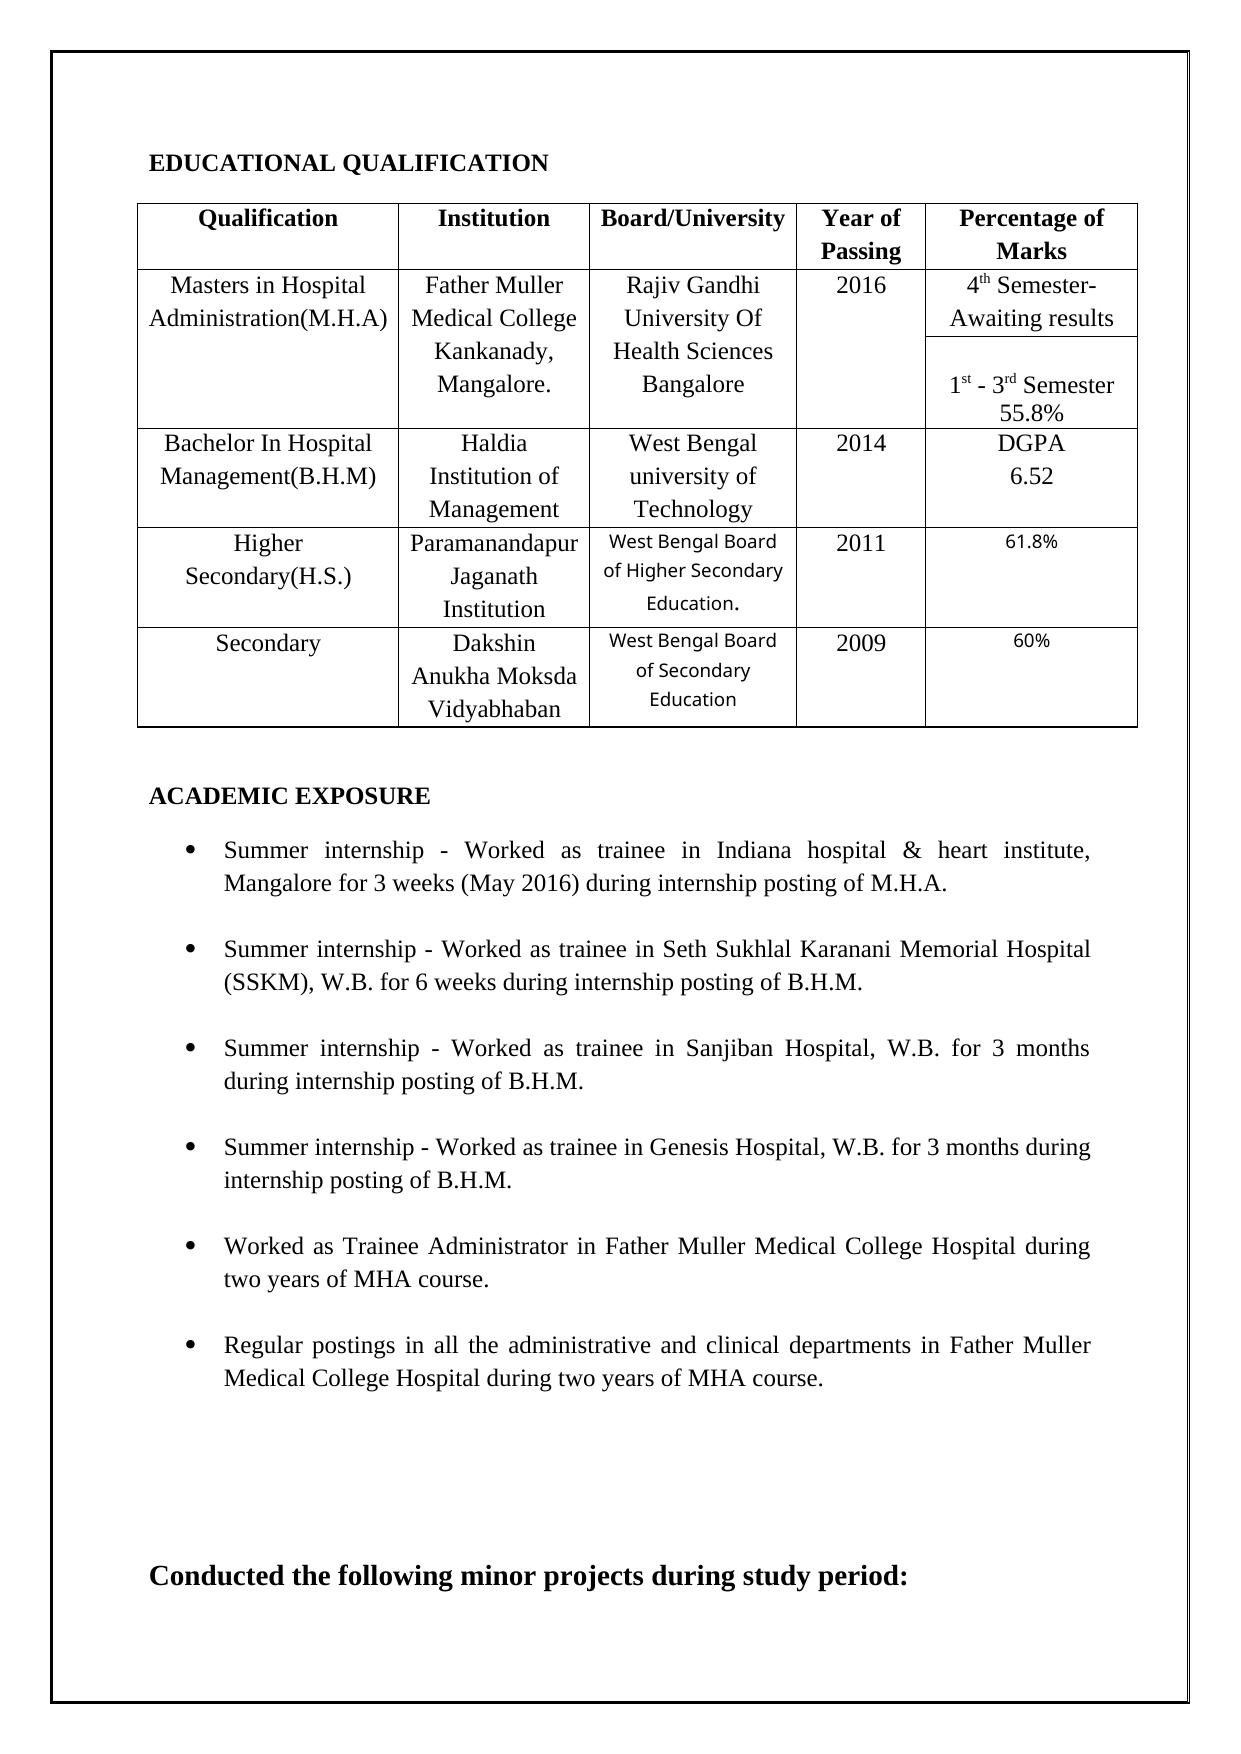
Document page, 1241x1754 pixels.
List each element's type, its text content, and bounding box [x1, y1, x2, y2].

table_cell 4th Semester-Awaiting results [926, 270, 1137, 336]
list Summer internship - Worked as trainee in Indiana hospital & heart institute, Mangalore for 3 weeks (May 2016) during internship posting of M.H.A. [186, 835, 1092, 897]
table_cell Secondary [138, 628, 398, 726]
table_cell DGPA 6.52 [926, 429, 1137, 527]
table_cell 60% [926, 628, 1137, 726]
table_cell Father Muller Medical College Kankanady, Mangalore. [399, 270, 589, 427]
list Regular postings in all the administrative and clinical departments in Father Muller Medical College Hospital during two years of MHA course. [186, 1331, 1092, 1392]
list Worked as Trainee Administrator in Father Muller Medical College Hospital during two years of MHA course. [186, 1231, 1092, 1293]
table_cell Rajiv Gandhi University Of Health Sciences Bangalore [590, 270, 796, 427]
table_cell 61.8% [926, 528, 1137, 627]
list Summer internship - Worked as trainee in Genesis Hospital, W.B. for 3 months during internship posting of B.H.M. [186, 1132, 1092, 1194]
table_cell Masters in Hospital Administration(M.H.A) [138, 270, 398, 427]
list Summer internship - Worked as trainee in Seth Sukhlal Karanani Memorial Hospital (SSKM), W.B. for 6 weeks during internship posting of B.H.M. [186, 934, 1092, 996]
table_cell 2009 [797, 628, 925, 726]
table_cell West Bengal university of Technology [590, 429, 796, 527]
table_cell 1st - 3rd Semester 55.8% [926, 337, 1137, 427]
table_header Institution [399, 204, 589, 269]
table_header Qualification [138, 204, 398, 269]
text ACADEMIC EXPOSURE [148, 781, 1092, 810]
table_cell Bachelor In Hospital Management(B.H.M) [138, 429, 398, 527]
table_cell Dakshin Anukha Moksda Vidyabhaban [399, 628, 589, 726]
table_header Board/University [590, 204, 796, 269]
table_cell Haldia Institution of Management [399, 429, 589, 527]
table_cell Higher Secondary(H.S.) [138, 528, 398, 627]
table_cell 2014 [797, 429, 925, 527]
text EDUCATIONAL QUALIFICATION [148, 148, 1092, 177]
table_cell Paramanandapur Jaganath Institution [399, 528, 589, 627]
table_header Year of Passing [797, 204, 925, 269]
table_cell West Bengal Board of Secondary Education [590, 628, 796, 726]
list Summer internship - Worked as trainee in Sanjiban Hospital, W.B. for 3 months during internship posting of B.H.M. [186, 1033, 1092, 1095]
table_cell 2016 [797, 270, 925, 427]
text Conducted the following minor projects during study period: [148, 1558, 1092, 1592]
table_cell 2011 [797, 528, 925, 627]
table_header Percentage of Marks [926, 204, 1137, 269]
table_cell West Bengal Board of Higher Secondary Education. [590, 528, 796, 627]
